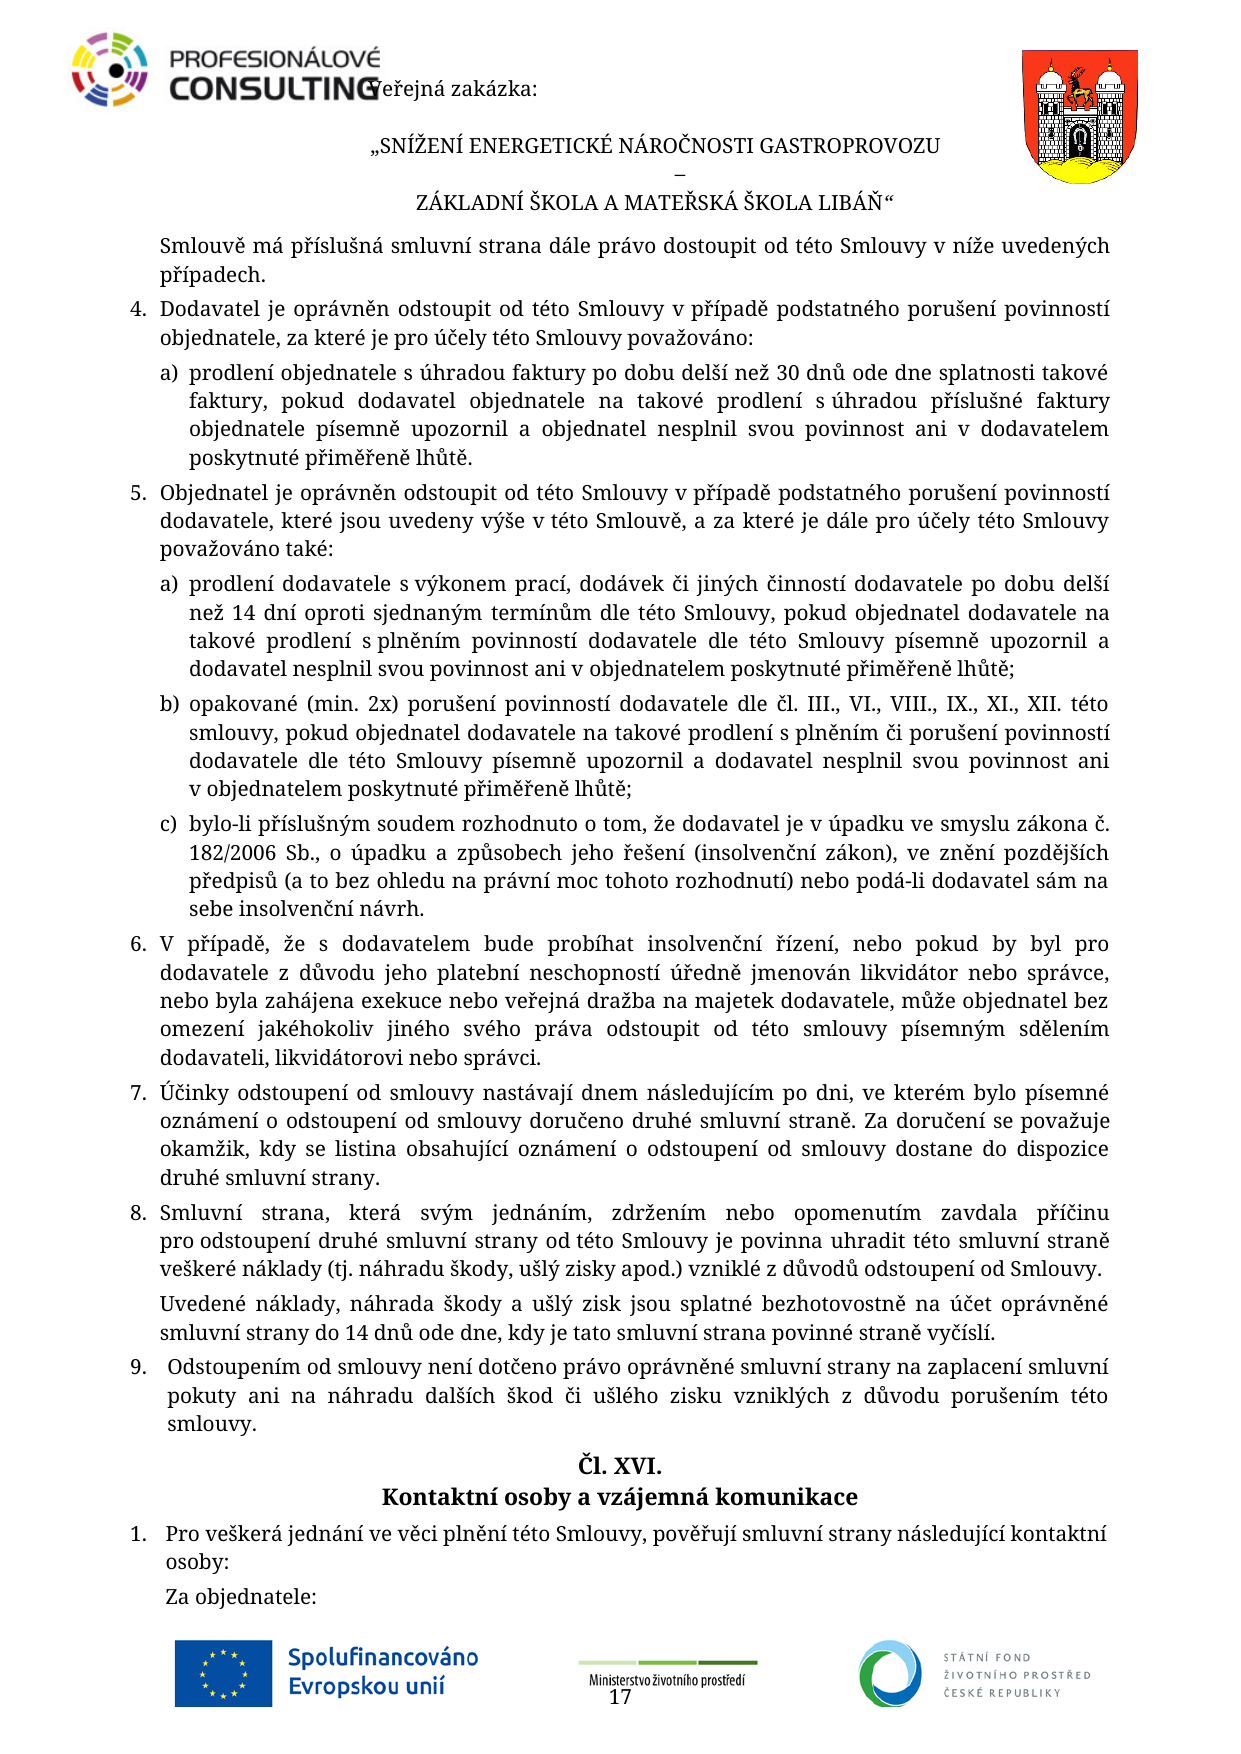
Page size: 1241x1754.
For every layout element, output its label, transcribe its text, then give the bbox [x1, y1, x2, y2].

list Dodavatel je oprávněn odstoupit od této Smlouvy v případě podstatného porušení povinností objednatele, za které je pro účely této Smlouvy považováno: [130, 294, 1110, 351]
text Uvedené náklady, náhrada škody a ušlý zisk jsou splatné bezhotovostně na účet oprávněné smluvní strany do 14 dnů ode dne, kdy je tato smluvní strana povinné straně vyčíslí. [159, 1289, 1110, 1346]
text Za objednatele: [165, 1582, 1110, 1610]
list Odstoupením od smlouvy není dotčeno právo oprávněné smluvní strany na zaplacení smluvní pokuty ani na náhradu dalších škod či ušlého zisku vzniklých z důvodu porušením této smlouvy. [130, 1352, 1110, 1438]
list prodlení objednatele s úhradou faktury po dobu delší než 30 dnů ode dne splatnosti takové faktury, pokud dodavatel objednatele na takové prodlení s úhradou příslušné faktury objednatele písemně upozornil a objednatel nesplnil svou povinnost ani v dodavatelem poskytnuté přiměřeně lhůtě. [159, 358, 1110, 471]
list prodlení dodavatele s výkonem prací, dodávek či jiných činností dodavatele po dobu delší než 14 dní oproti sjednaným termínům dle této Smlouvy, pokud objednatel dodavatele na takové prodlení s plněním povinností dodavatele dle této Smlouvy písemně upozornil a dodavatel nesplnil svou povinnost ani v objednatelem poskytnuté přiměřeně lhůtě; [159, 569, 1110, 683]
picture [1021, 50, 1138, 184]
picture [66, 27, 386, 113]
list opakované (min. 2x) porušení povinností dodavatele dle čl. III., VI., VIII., IX., XI., XII. této smlouvy, pokud objednatel dodavatele na takové prodlení s plněním či porušení povinností dodavatele dle této Smlouvy písemně upozornil a dodavatel nesplnil svou povinnost ani v objednatelem poskytnuté přiměřeně lhůtě; [159, 689, 1110, 803]
list Pro veškerá jednání ve věci plnění této Smlouvy, pověřují smluvní strany následující kontaktní osoby: [130, 1519, 1110, 1576]
list V případě, že s dodavatelem bude probíhat insolvenční řízení, nebo pokud by byl pro dodavatele z důvodu jeho platební neschopností úředně jmenován likvidátor nebo správce, nebo byla zahájena exekuce nebo veřejná dražba na majetek dodavatele, může objednatel bez omezení jakéhokoliv jiného svého práva odstoupit od této smlouvy písemným sdělením dodavateli, likvidátorovi nebo správci. [130, 929, 1110, 1071]
list Účinky odstoupení od smlouvy nastávají dnem následujícím po dni, ve kterém bylo písemné oznámení o odstoupení od smlouvy doručeno druhé smluvní straně. Za doručení se považuje okamžik, kdy se listina obsahující oznámení o odstoupení od smlouvy dostane do dispozice druhé smluvní strany. [130, 1078, 1110, 1191]
text Čl. XVI. [130, 1450, 1110, 1481]
text Kontaktní osoby a vzájemná komunikace [130, 1481, 1110, 1513]
list bylo-li příslušným soudem rozhodnuto o tom, že dodavatel je v úpadku ve smyslu zákona č. 182/2006 Sb., o úpadku a způsobech jeho řešení (insolvenční zákon), ve znění pozdějších předpisů (a to bez ohledu na právní moc tohoto rozhodnutí) nebo podá-li dodavatel sám na sebe insolvenční návrh. [159, 809, 1110, 923]
list Smluvní strana, která svým jednáním, zdržením nebo opomenutím zavdala příčinu pro odstoupení druhé smluvní strany od této Smlouvy je povinna uhradit této smluvní straně veškeré náklady (tj. náhradu škody, ušlý zisky apod.) vzniklé z důvodů odstoupení od Smlouvy. [130, 1198, 1110, 1283]
list Objednatel je oprávněn odstoupit od této Smlouvy v případě podstatného porušení povinností dodavatele, které jsou uvedeny výše v této Smlouvě, a za které je dále pro účely této Smlouvy považováno také: [130, 478, 1110, 563]
